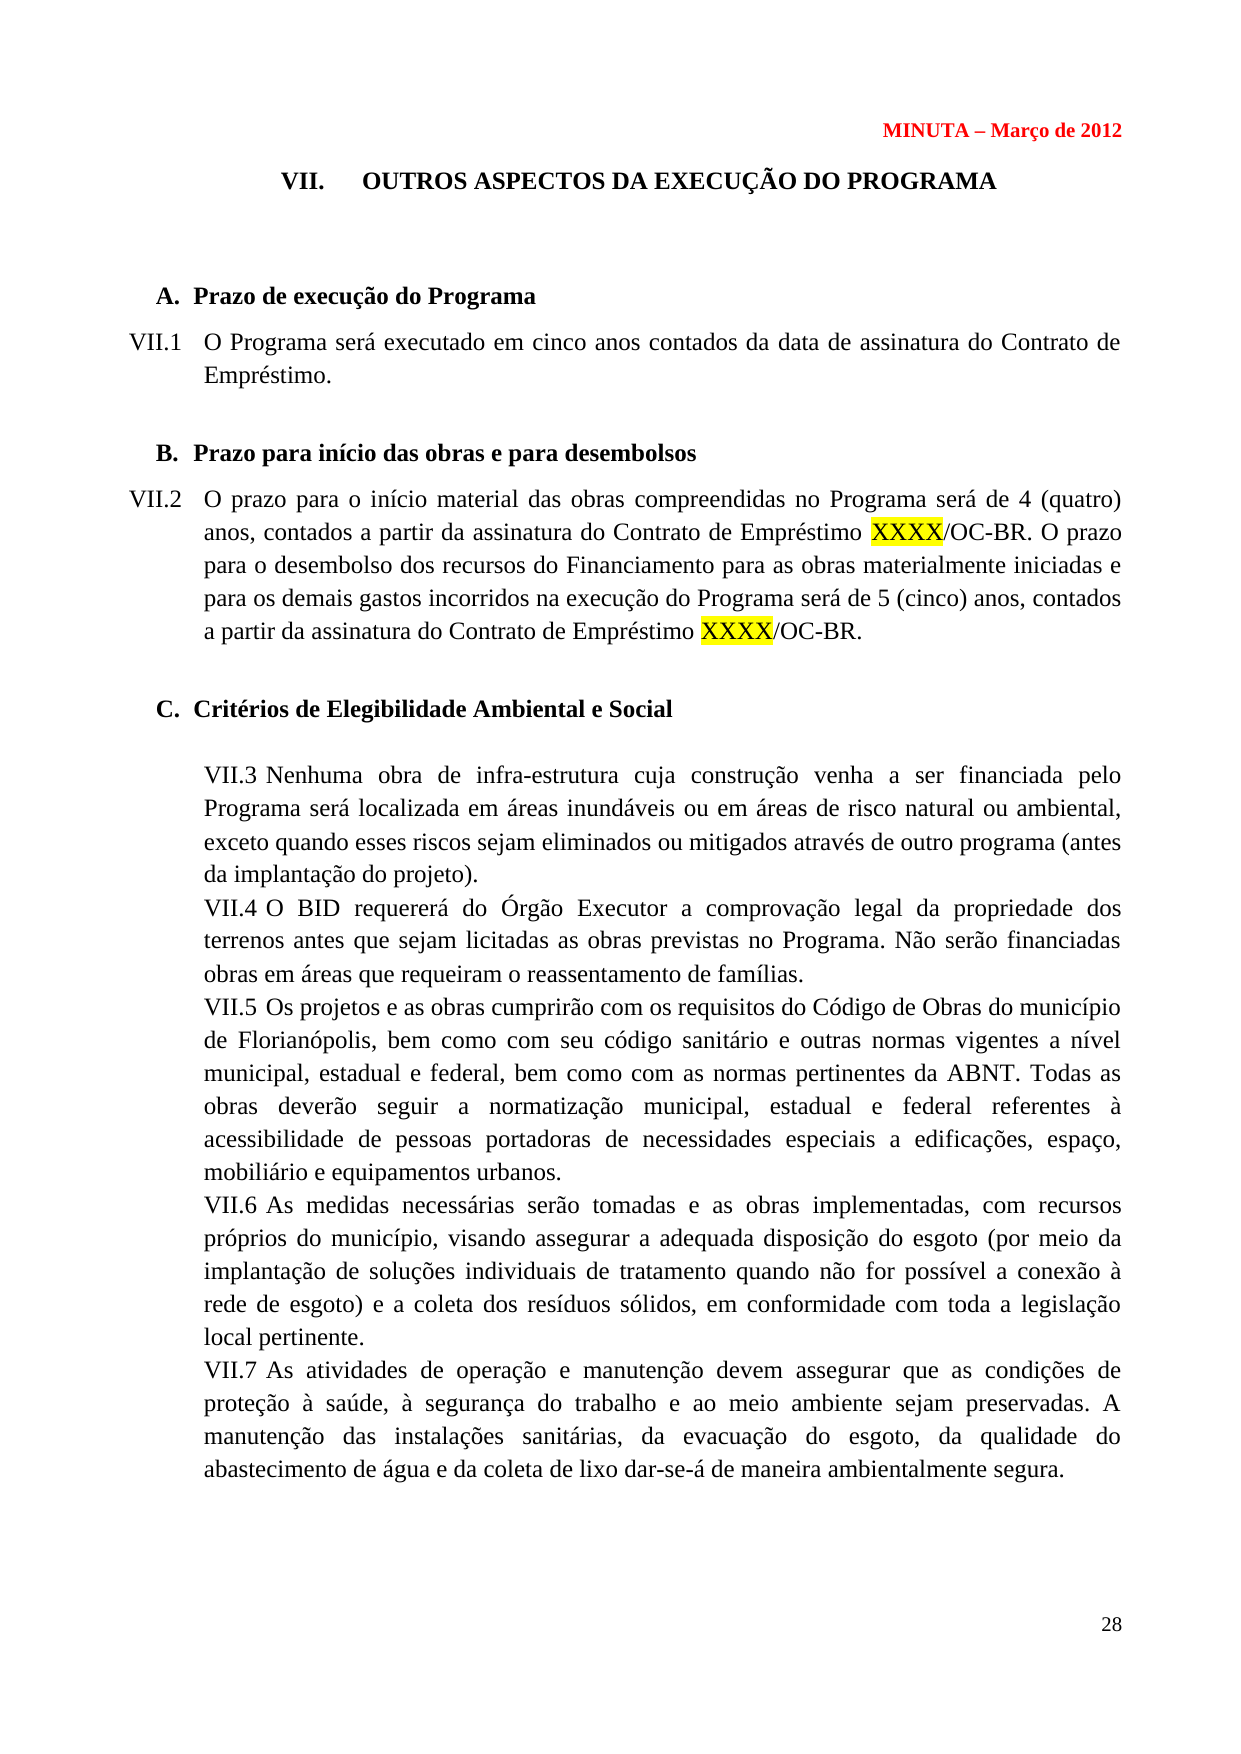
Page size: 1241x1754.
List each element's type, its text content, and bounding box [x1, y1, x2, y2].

text As medidas necessárias serão tomadas e as obras implementadas, com recursos próprios do município, visando assegurar a adequada disposição do esgoto (por meio da implantação de soluções individuais de tratamento quando não for possível a conexão à rede de esgoto) e a coleta dos resíduos sólidos, em conformidade com toda a legislação local pertinente. [203, 1190, 1122, 1351]
text Nenhuma obra de infra-estrutura cuja construção venha a ser financiada pelo Programa será localizada em áreas inundáveis ou em áreas de risco natural ou ambiental, exceto quando esses riscos sejam eliminados ou mitigados através de outro programa (antes da implantação do projeto). [203, 761, 1122, 888]
text As atividades de operação e manutenção devem assegurar que as condições de proteção à saúde, à segurança do trabalho e ao meio ambiente sejam preservadas. A manutenção das instalações sanitárias, da evacuação do esgoto, da qualidade do abastecimento de água e da coleta de lixo dar-se-á de maneira ambientalmente segura. [203, 1355, 1122, 1483]
list Prazo para início das obras e para desembolsos [156, 438, 1122, 467]
text O Programa será executado em cinco anos contados da data de assinatura do Contrato de Empréstimo. [128, 327, 1122, 388]
list Prazo de execução do Programa [156, 281, 1122, 310]
text O prazo para o início material das obras compreendidas no Programa será de 4 (quatro) anos, contados a partir da assinatura do Contrato de Empréstimo XXXX/OC-BR. O prazo para o desembolso dos recursos do Financiamento para as obras materialmente iniciadas e para os demais gastos incorridos na execução do Programa será de 5 (cinco) anos, contados a partir da assinatura do Contrato de Empréstimo XXXX/OC-BR. [128, 484, 1122, 645]
text O BID requererá do Órgão Executor a comprovação legal da propriedade dos terrenos antes que sejam licitadas as obras previstas no Programa. Não serão financiadas obras em áreas que requeiram o reassentamento de famílias. [203, 893, 1122, 987]
text Os projetos e as obras cumprirão com os requisitos do Código de Obras do município de Florianópolis, bem como com seu código sanitário e outras normas vigentes a nível municipal, estadual e federal, bem como com as normas pertinentes da ABNT. Todas as obras deverão seguir a normatização municipal, estadual e federal referentes à acessibilidade de pessoas portadoras de necessidades especiais a edificações, espaço, mobiliário e equipamentos urbanos. [203, 992, 1122, 1186]
list Critérios de Elegibilidade Ambiental e Social [156, 694, 1122, 723]
list OUTROS ASPECTOS DA EXECUÇÃO DO PROGRAMA [156, 166, 1122, 195]
